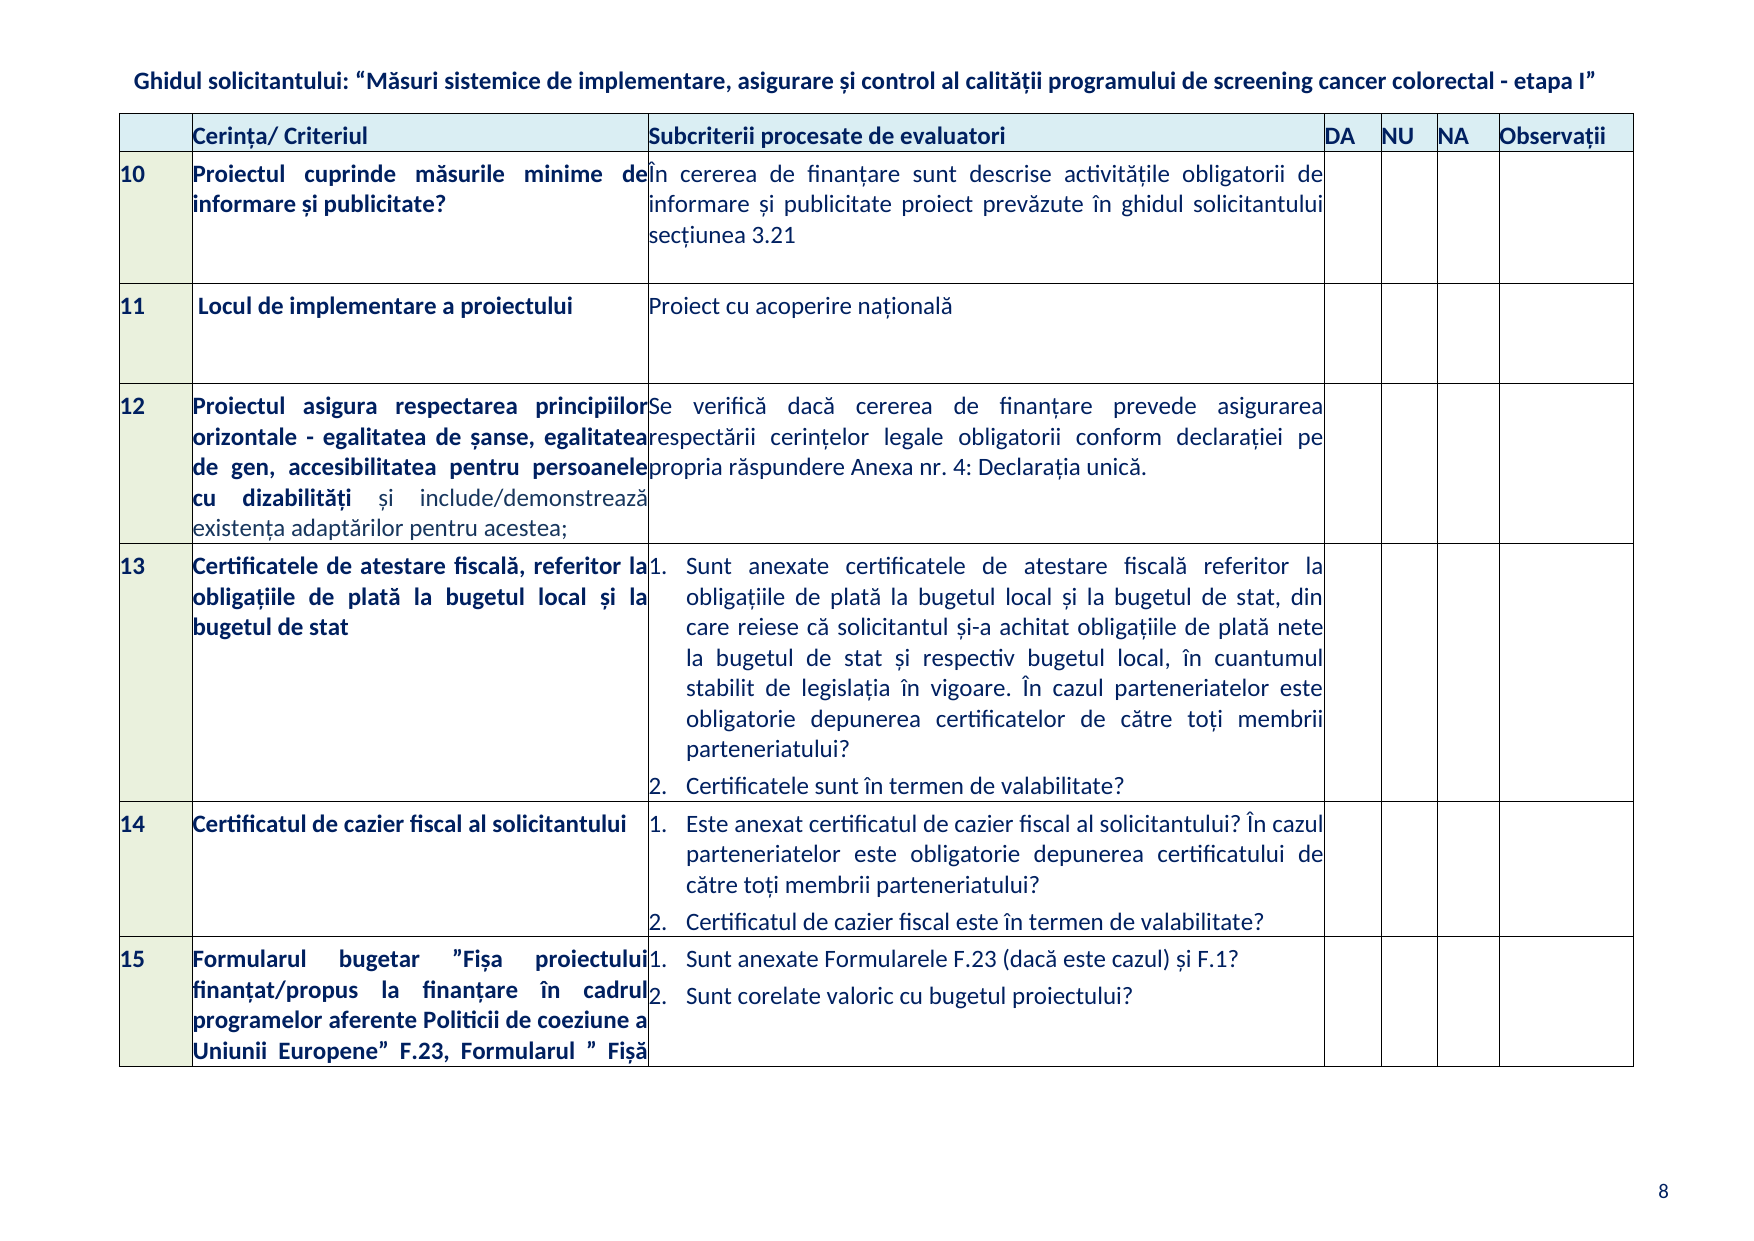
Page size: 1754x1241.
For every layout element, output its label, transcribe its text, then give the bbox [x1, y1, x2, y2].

table_cell [1382, 802, 1437, 936]
table_cell [1438, 544, 1499, 801]
table_cell [1325, 284, 1381, 383]
table_header Subcriterii procesate de evaluatori [649, 114, 1324, 151]
table_cell [1382, 937, 1437, 1066]
table_header [120, 114, 192, 151]
table_cell [1500, 284, 1633, 383]
table_cell Proiectul asigura respectarea principiilor orizontale - egalitatea de șanse, egalitatea de gen, accesibilitatea pentru persoanele cu dizabilități și include/demonstrează existența adaptărilor pentru acestea; [193, 384, 648, 543]
table_cell 14 [120, 802, 192, 936]
table_cell [1382, 544, 1437, 801]
table_cell Certificatul de cazier fiscal al solicitantului [193, 802, 648, 936]
table_cell [1500, 544, 1633, 801]
table_cell Sunt anexate certificatele de atestare fiscală referitor la obligațiile de plată la bugetul local și la bugetul de stat, din care reiese că solicitantul și-a achitat obligațiile de plată nete la bugetul de stat și respectiv bugetul local, în cuantumul stabilit de legislația în vigoare. În cazul parteneriatelor este obligatorie depunerea certificatelor de către toți membrii parteneriatului? Certificatele sunt în termen de valabilitate? [649, 544, 1324, 801]
table_cell Proiect cu acoperire națională [649, 284, 1324, 383]
table_cell 12 [120, 384, 192, 543]
table_cell [1500, 937, 1633, 1066]
table_cell [1438, 802, 1499, 936]
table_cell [193, 937, 648, 1066]
table_cell [1325, 937, 1381, 1066]
table_header Cerința/ Criteriul [193, 114, 648, 151]
table_cell Proiectul cuprinde măsurile minime de informare și publicitate? [193, 152, 648, 283]
table_header NA [1438, 114, 1499, 151]
table_cell [1438, 384, 1499, 543]
table_cell [1438, 937, 1499, 1066]
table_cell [649, 937, 1324, 1066]
table_cell [1325, 152, 1381, 283]
table_cell [1382, 384, 1437, 543]
table_cell În cererea de finanțare sunt descrise activitățile obligatorii de informare și publicitate proiect prevăzute în ghidul solicitantului secțiunea 3.21 [649, 152, 1324, 283]
table_cell [1325, 384, 1381, 543]
table_cell [1438, 152, 1499, 283]
table_cell [1500, 152, 1633, 283]
table_header DA [1325, 114, 1381, 151]
table_cell 15 [120, 937, 192, 1066]
table_header Observații [1500, 114, 1633, 151]
table_cell [1382, 152, 1437, 283]
table_cell 11 [120, 284, 192, 383]
table_header NU [1382, 114, 1437, 151]
table_cell [1325, 544, 1381, 801]
table_cell Certificatele de atestare fiscală, referitor la obligațiile de plată la bugetul local și la bugetul de stat [193, 544, 648, 801]
table_cell [1382, 284, 1437, 383]
table_cell Se verifică dacă cererea de finanțare prevede asigurarea respectării cerințelor legale obligatorii conform declarației pe propria răspundere Anexa nr. 4: Declarația unică. [649, 384, 1324, 543]
table_cell [1500, 384, 1633, 543]
table_cell 10 [120, 152, 192, 283]
table_cell [1500, 802, 1633, 936]
table_cell [1438, 284, 1499, 383]
table_cell 13 [120, 544, 192, 801]
table_cell Locul de implementare a proiectului [193, 284, 648, 383]
table_cell [1325, 802, 1381, 936]
table_cell Este anexat certificatul de cazier fiscal al solicitantului? În cazul parteneriatelor este obligatorie depunerea certificatului de către toți membrii parteneriatului? Certificatul de cazier fiscal este în termen de valabilitate? [649, 802, 1324, 936]
